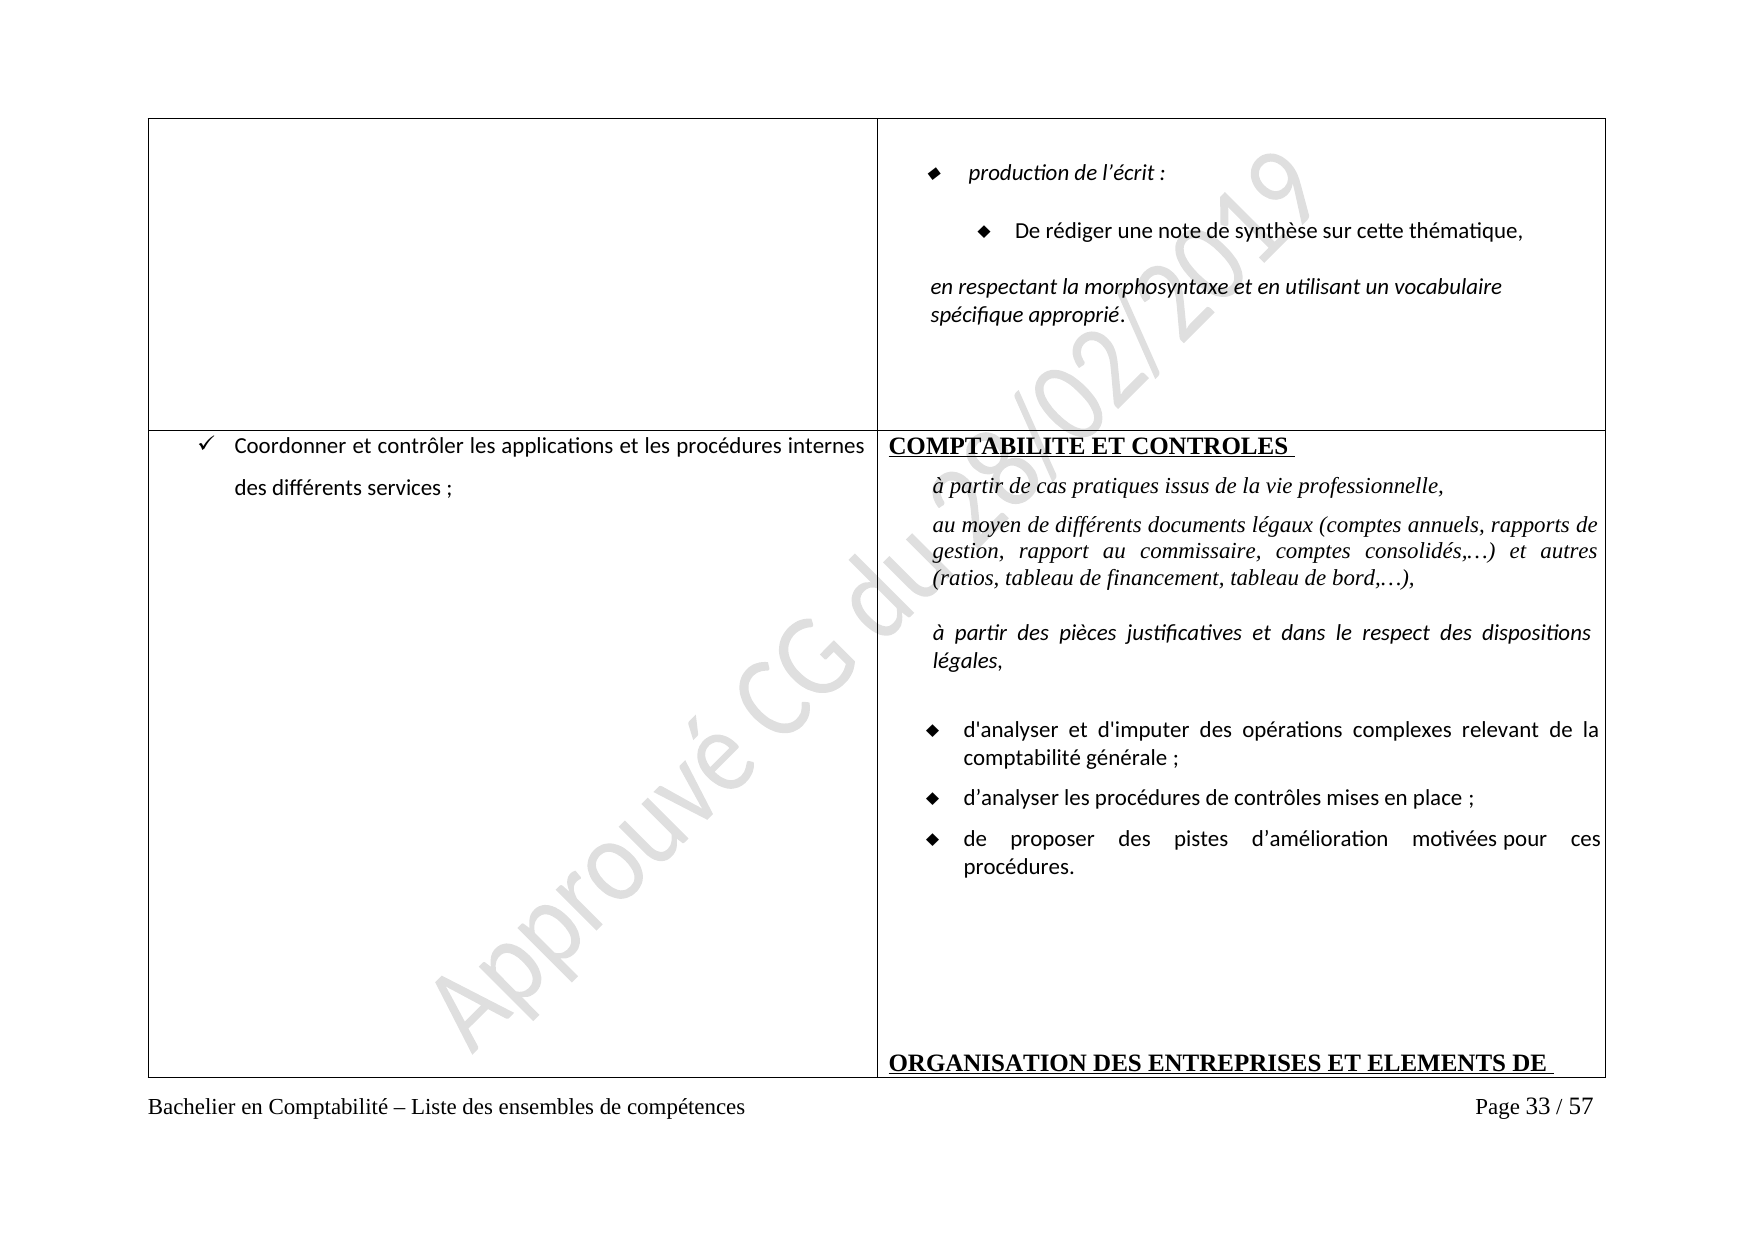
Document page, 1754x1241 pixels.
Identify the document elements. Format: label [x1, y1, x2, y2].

table_cell [149, 119, 877, 430]
table_cell [878, 119, 1605, 430]
table_cell [149, 431, 877, 1077]
table_cell [878, 431, 1605, 1077]
